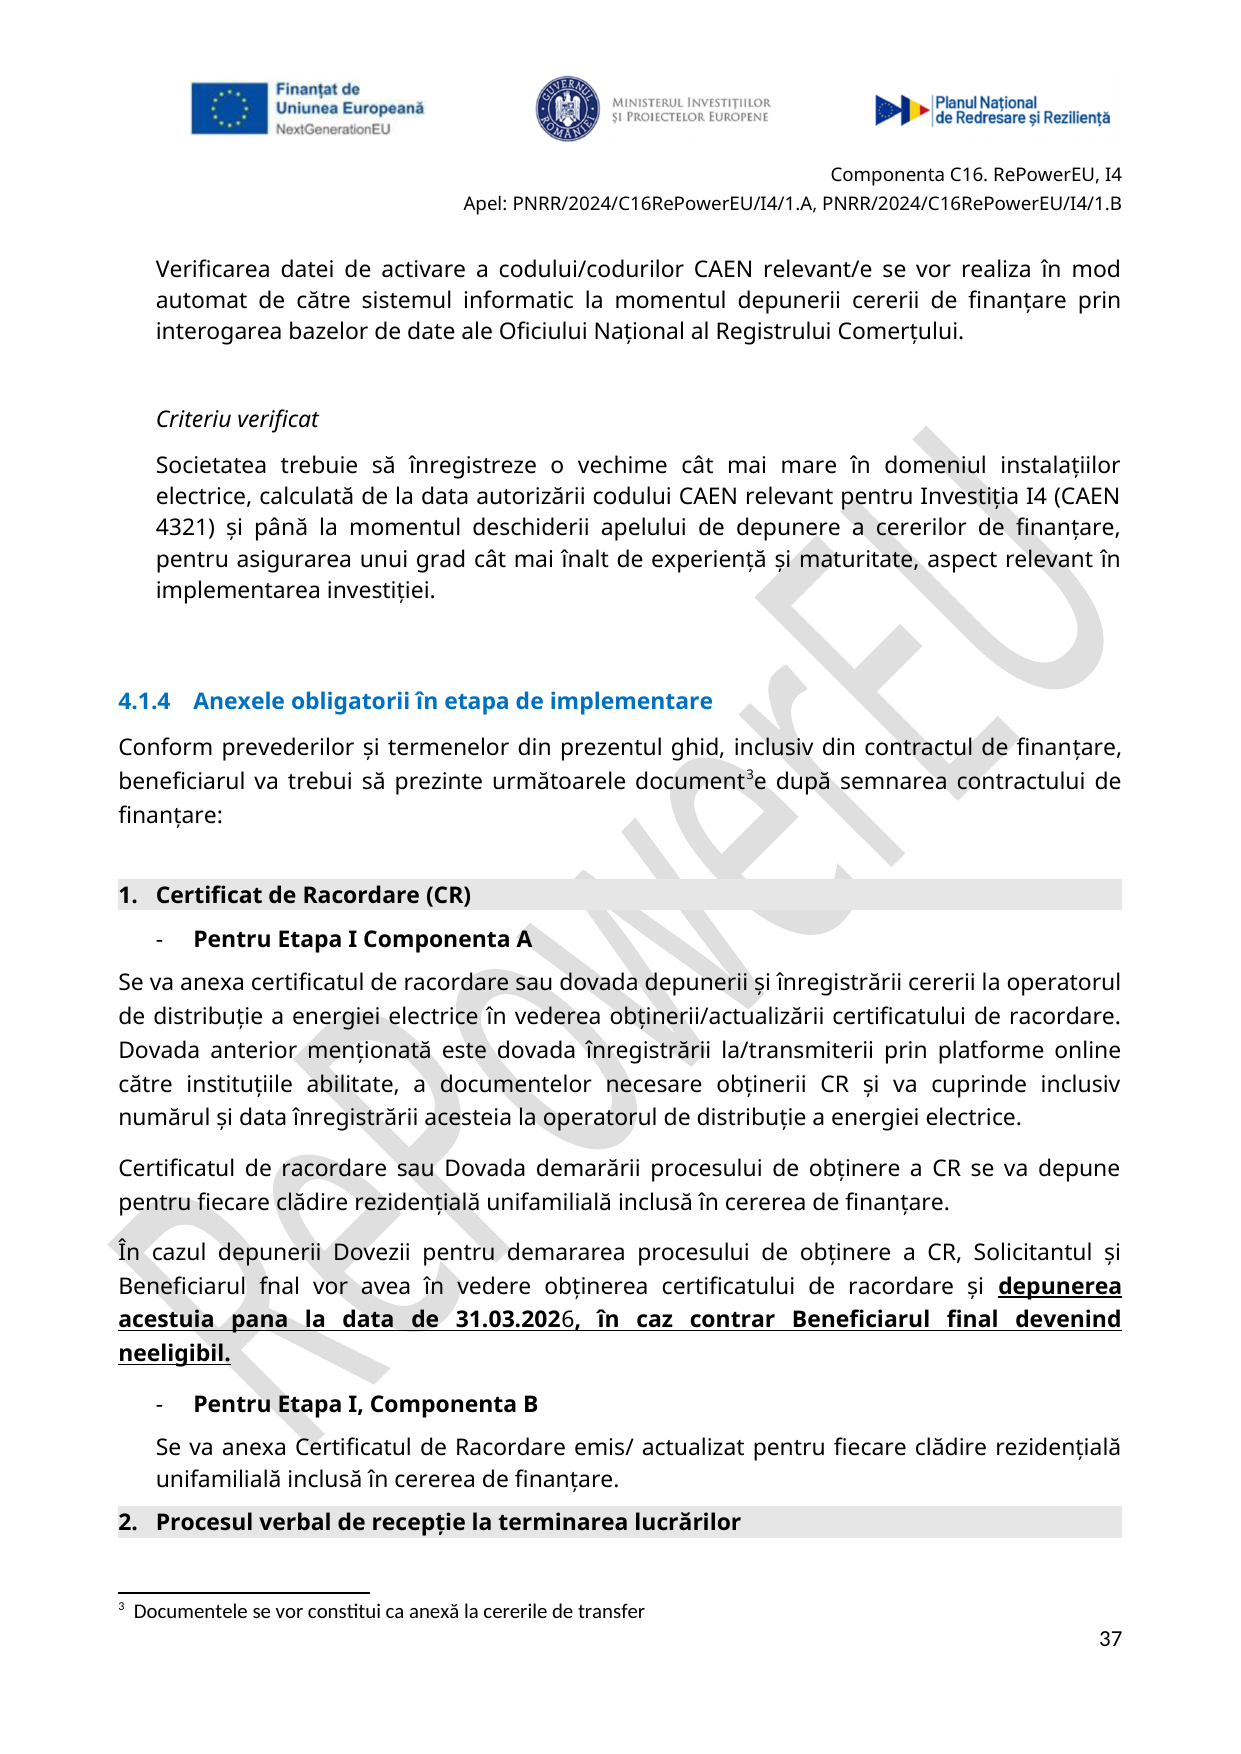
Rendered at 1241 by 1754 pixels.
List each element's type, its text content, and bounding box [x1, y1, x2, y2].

list Pentru Etapa I Componenta A [156, 923, 1122, 954]
subtitle Anexele obligatorii în etapa de implementare [118, 685, 1122, 716]
list Procesul verbal de recepție la terminarea lucrărilor [118, 1506, 1122, 1538]
picture [182, 73, 1123, 157]
text În cazul depunerii Dovezii pentru demararea procesului de obținere a CR, Solicitantul și Beneficiarul fnal vor avea în vedere obținerea certificatului de racordare și depunerea acestuia pana la data de 31.03.2026, în caz contrar Beneficiarul final devenind neeligibil. [118, 1236, 1122, 1330]
list Certificat de Racordare (CR) [118, 879, 1122, 910]
text Se va anexa Certificatul de Racordare emis/ actualizat pentru fiecare clădire rezidențială unifamilială inclusă în cererea de finanțare. [156, 1431, 1122, 1494]
text Criteriu verificat [156, 403, 1122, 434]
list Pentru Etapa I, Componenta B [156, 1388, 1122, 1419]
text Societatea trebuie să înregistreze o vechime cât mai mare în domeniul instalațiilor electrice, calculată de la data autorizării codului CAEN relevant pentru Investiția I4 (CAEN 4321) și până la momentul deschiderii apelului de depunere a cererilor de finanțare, pentru asigurarea unui grad cât mai înalt de experiență și maturitate, aspect relevant în implementarea investiției. [156, 449, 1122, 605]
text Se va anexa certificatul de racordare sau dovada depunerii și înregistrării cererii la operatorul de distribuție a energiei electrice în vederea obținerii/actualizării certificatului de racordare. Dovada anterior menționată este dovada înregistrării la/transmiterii prin platforme online către instituțiile abilitate, a documentelor necesare obținerii CR și va cuprinde inclusiv numărul și data înregistrării acesteia la operatorul de distribuție a energiei electrice. [118, 966, 1122, 1133]
text În cazul depunerii Dovezii pentru demararea procesului de obținere a CR, Solicitantul și Beneficiarul fnal vor avea în vedere obținerea certificatului de racordare și depunerea acestuia pana la data de 31.03.2026, în caz contrar Beneficiarul final devenind neeligibil. [118, 1331, 1122, 1368]
text Certificatul de racordare sau Dovada demarării procesului de obținere a CR se va depune pentru fiecare clădire rezidențială unifamilială inclusă în cererea de finanțare. [118, 1152, 1122, 1217]
text Verificarea datei de activare a codului/codurilor CAEN relevant/e se vor realiza în mod automat de către sistemul informatic la momentul depunerii cererii de finanțare prin interogarea bazelor de date ale Oficiului Național al Registrului Comerțului. [156, 253, 1122, 346]
text Conform prevederilor şi termenelor din prezentul ghid, inclusiv din contractul de finanţare, beneficiarul va trebui să prezinte următoarele documente după semnarea contractului de finanţare: [118, 731, 1122, 830]
